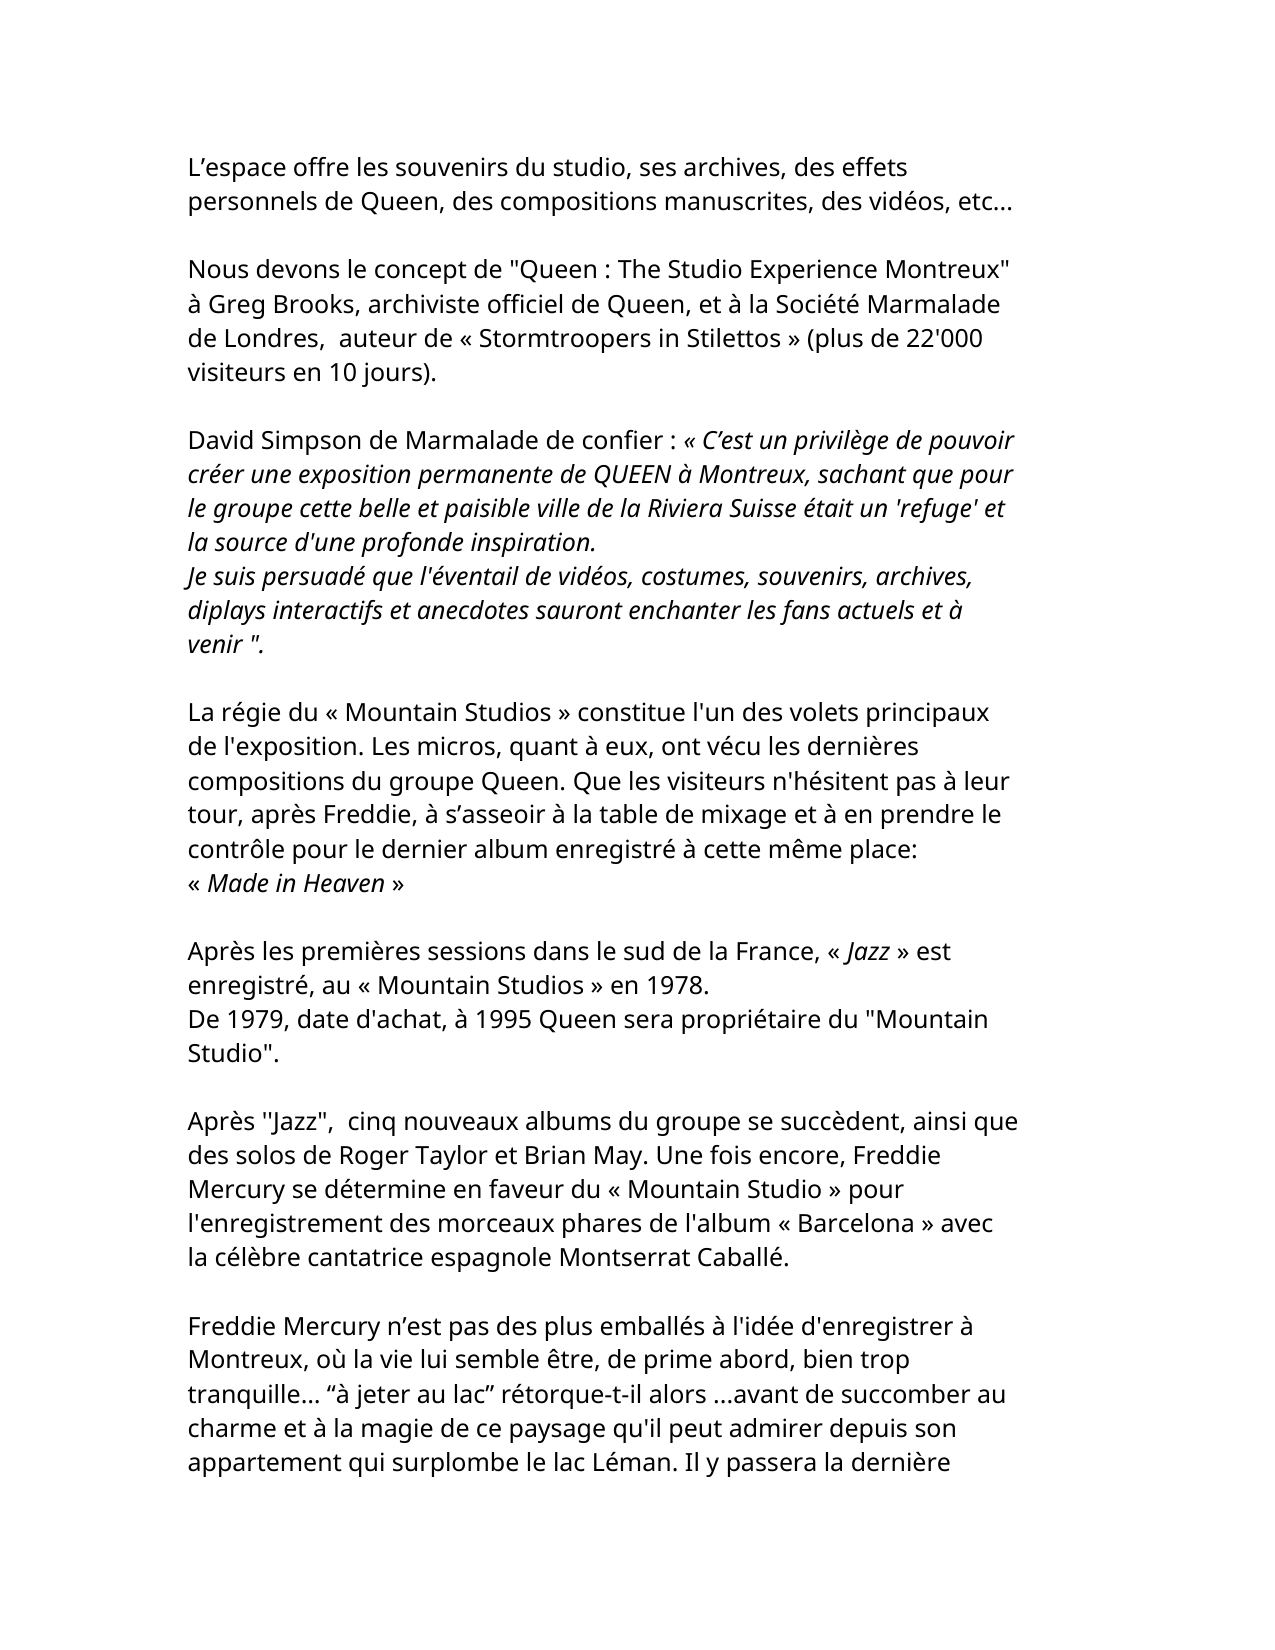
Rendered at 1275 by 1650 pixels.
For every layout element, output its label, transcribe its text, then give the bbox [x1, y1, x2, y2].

text De 1979, date d'achat, à 1995 Queen sera propriétaire du "Mountain Studio". [187, 1002, 1019, 1070]
text « Made in Heaven » [187, 865, 1019, 899]
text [187, 150, 1019, 218]
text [187, 1308, 1019, 1478]
text Après ''Jazz", cinq nouveaux albums du groupe se succèdent, ainsi que des solos de Roger Taylor et Brian May. Une fois encore, Freddie Mercury se détermine en faveur du « Mountain Studio » pour l'enregistrement des morceaux phares de l'album « Barcelona » avec la célèbre cantatrice espagnole Montserrat Caballé. [187, 1104, 1019, 1274]
text Nous devons le concept de "Queen : The Studio Experience Montreux" à Greg Brooks, archiviste officiel de Queen, et à la Société Marmalade de Londres, auteur de « Stormtroopers in Stilettos » (plus de 22'000 visiteurs en 10 jours). [187, 252, 1019, 388]
text La régie du « Mountain Studios » constitue l'un des volets principaux de l'exposition. Les micros, quant à eux, ont vécu les dernières compositions du groupe Queen. Que les visiteurs n'hésitent pas à leur tour, après Freddie, à s’asseoir à la table de mixage et à en prendre le contrôle pour le dernier album enregistré à cette même place: [187, 695, 1019, 865]
text Après les premières sessions dans le sud de la France, « Jazz » est enregistré, au « Mountain Studios » en 1978. [187, 933, 1019, 1002]
text Je suis persuadé que l'éventail de vidéos, costumes, souvenirs, archives, diplays interactifs et anecdotes sauront enchanter les fans actuels et à venir ". [187, 559, 1019, 661]
text David Simpson de Marmalade de confier : « C’est un privilège de pouvoir créer une exposition permanente de QUEEN à Montreux, sachant que pour le groupe cette belle et paisible ville de la Riviera Suisse était un 'refuge' et la source d'une profonde inspiration. [187, 422, 1019, 559]
